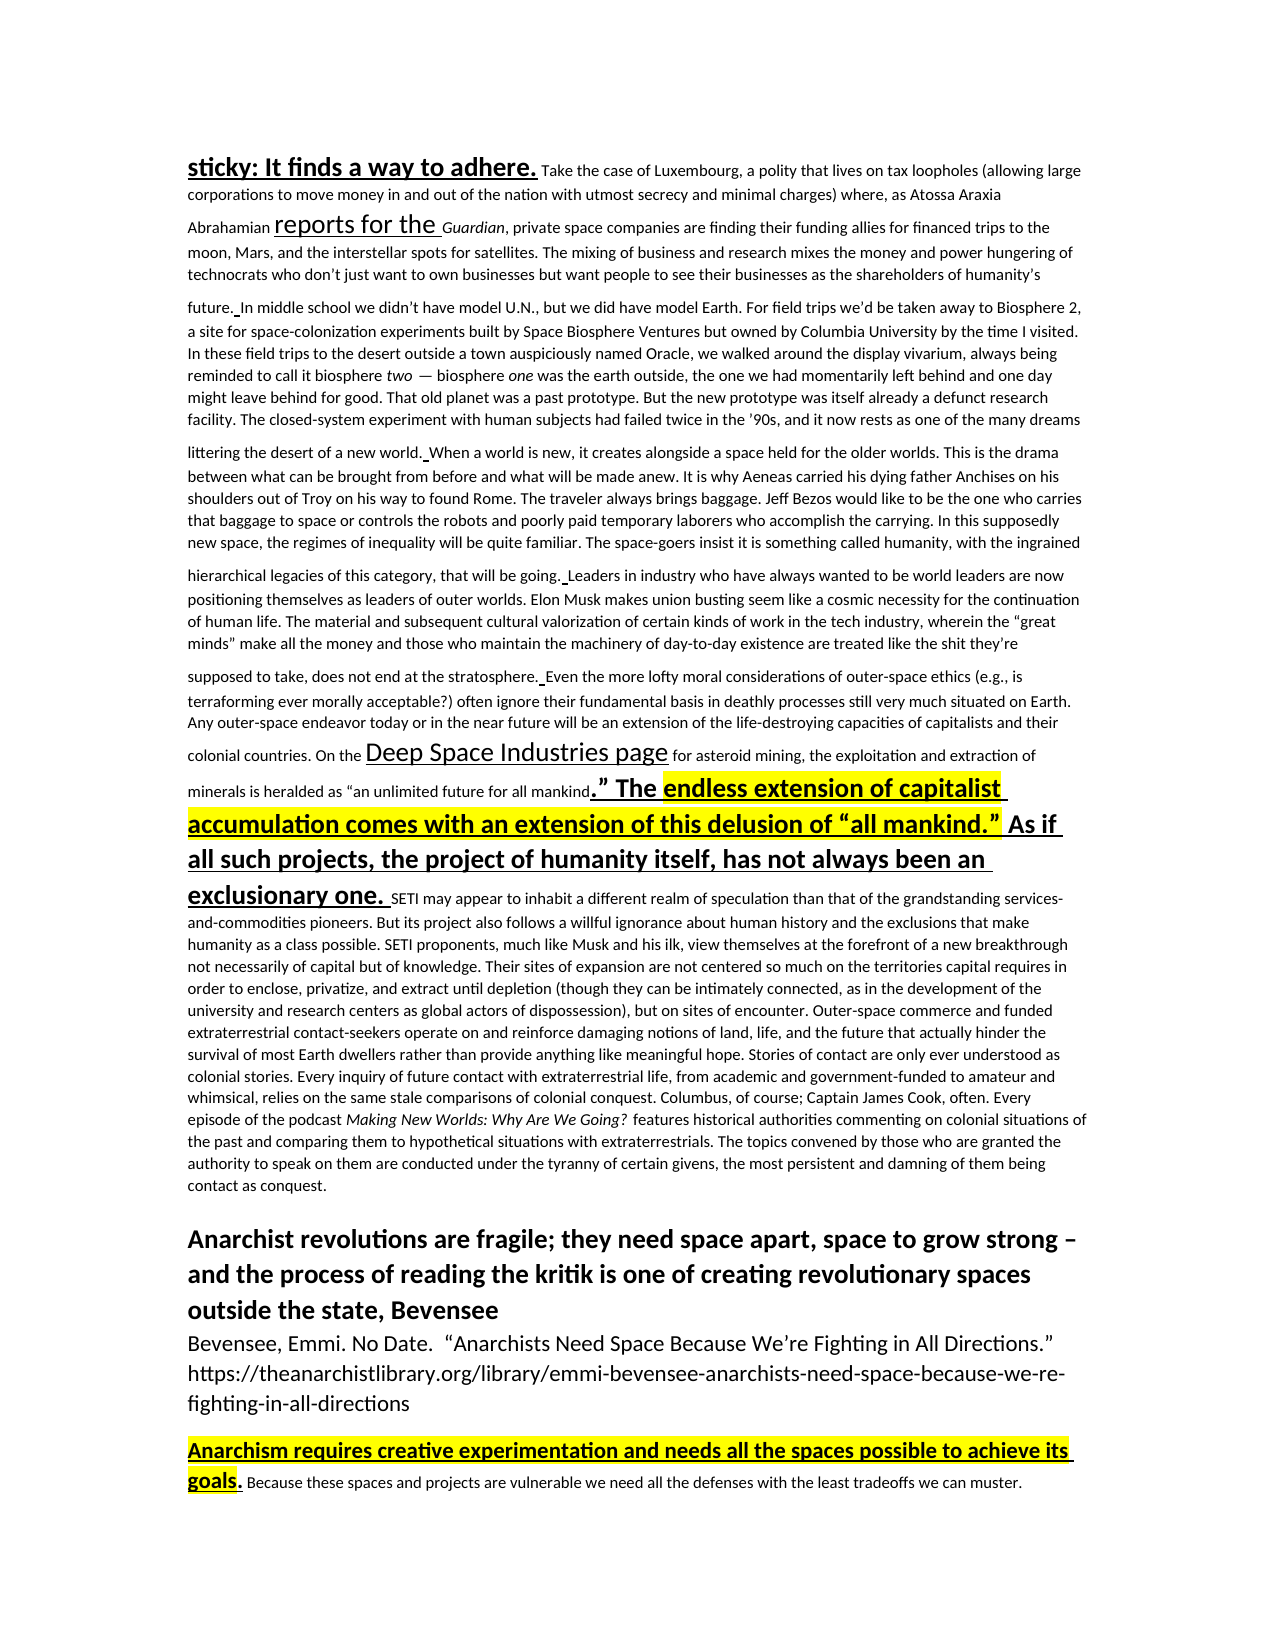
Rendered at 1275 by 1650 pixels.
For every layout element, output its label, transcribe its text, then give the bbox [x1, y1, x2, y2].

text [187, 150, 1087, 1196]
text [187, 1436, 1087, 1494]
text Bevensee, Emmi. No Date. “Anarchists Need Space Because We’re Fighting in All Directions.” https://theanarchistlibrary.org/library/emmi-bevensee-anarchists-need-space-because-we-re-fighting-in-all-directions [187, 1329, 1087, 1417]
subtitle Anarchist revolutions are fragile; they need space apart, space to grow strong – and the process of reading the kritik is one of creating revolutionary spaces outside the state, Bevensee [187, 1222, 1087, 1326]
